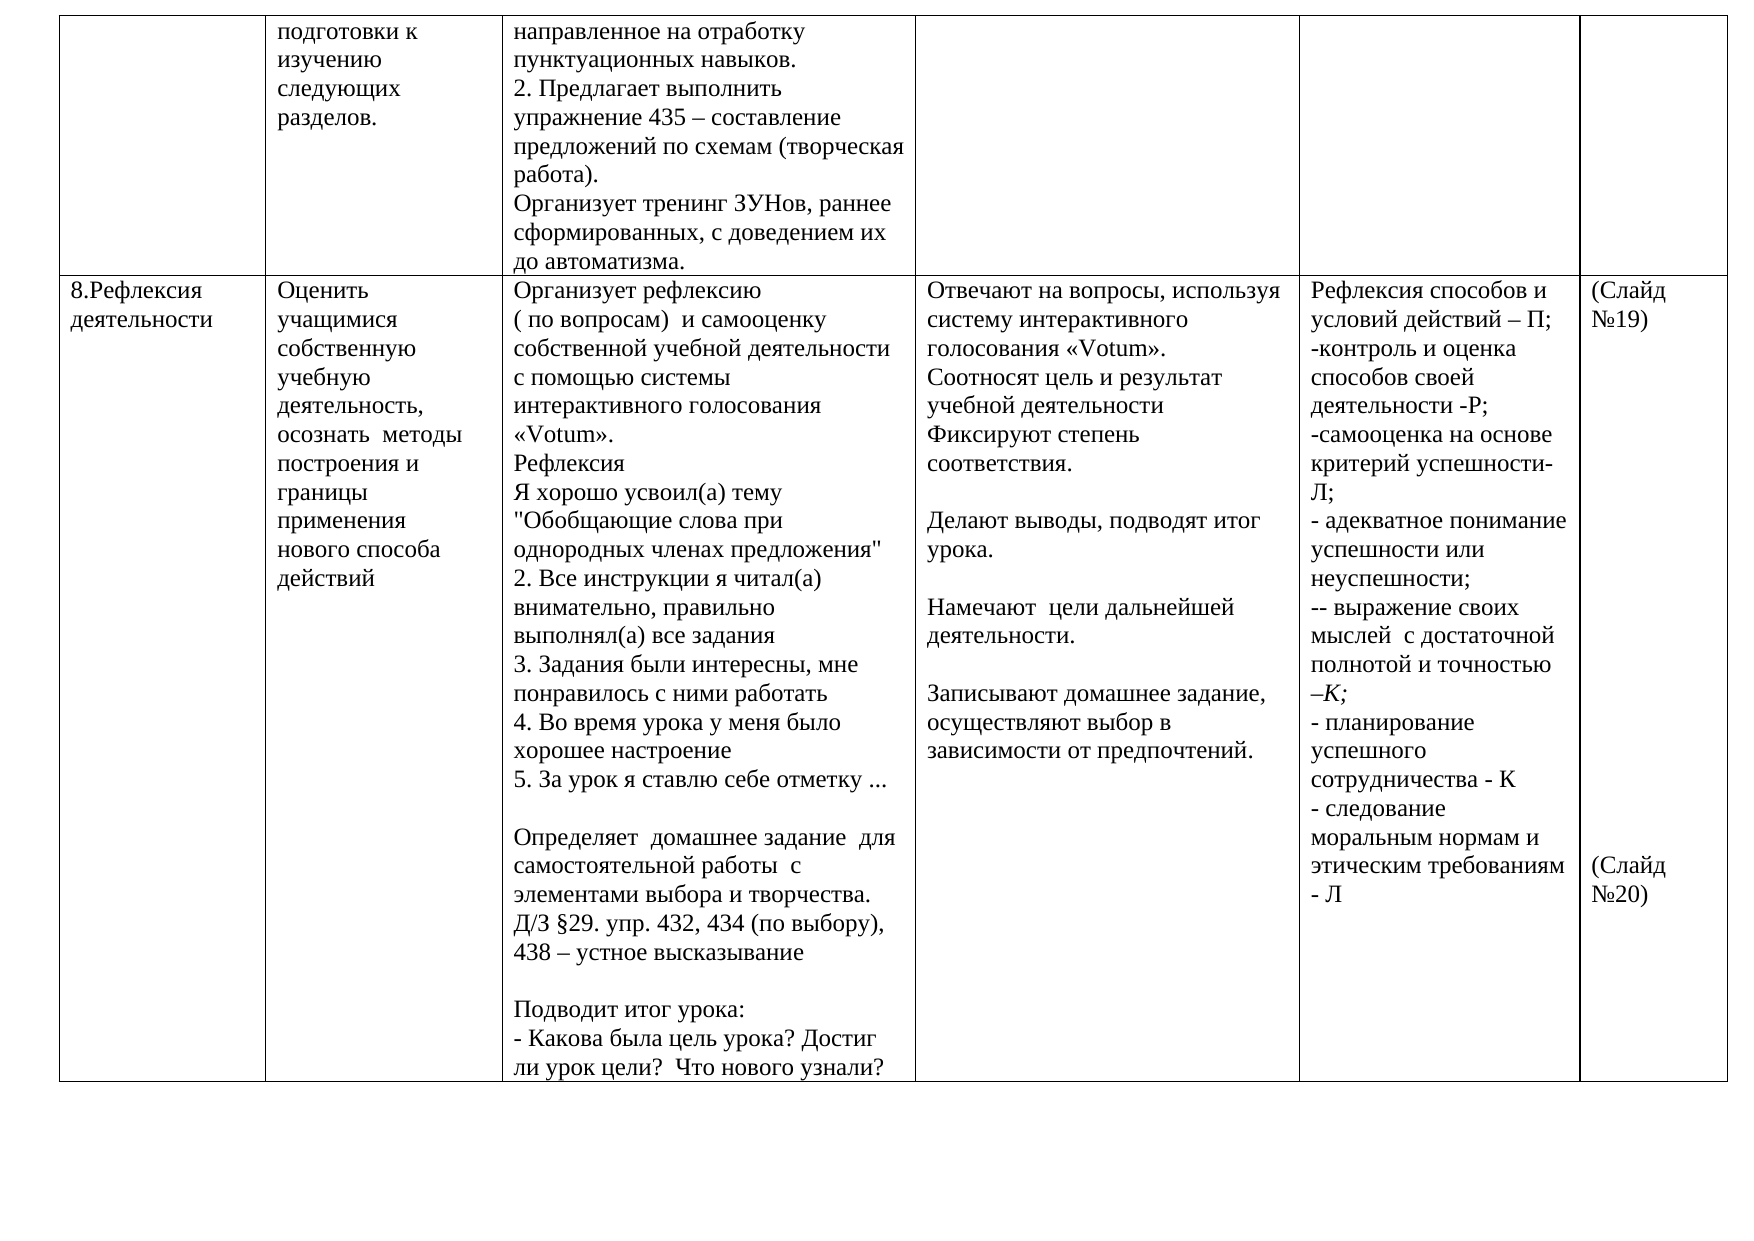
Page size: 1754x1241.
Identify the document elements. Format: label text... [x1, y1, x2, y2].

table_cell Отвечают на вопросы, используя систему интерактивного голосования «Votum». Соотносят цель и результат учебной деятельности Фиксируют степень соответствия. Делают выводы, подводят итог урока. Намечают цели дальнейшей деятельности. Записывают домашнее задание, осуществляют выбор в зависимости от предпочтений. [916, 276, 1299, 1081]
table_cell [266, 16, 502, 274]
table_cell [1581, 16, 1727, 274]
table_cell (Слайд №19) (Слайд №20) [1581, 276, 1727, 1081]
table_cell Организует рефлексию ( по вопросам) и самооценку собственной учебной деятельности с помощью системы интерактивного голосования «Votum». Рефлексия Я хорошо усвоил(а) тему "Обобщающие слова при однородных членах предложения" 2. Все инструкции я читал(а) внимательно, правильно выполнял(а) все задания 3. Задания были интересны, мне понравилось с ними работать 4. Во время урока у меня было хорошее настроение 5. За урок я ставлю себе отметку ... Определяет домашнее задание для самостоятельной работы с элементами выбора и творчества. Д/З §29. упр. 432, 434 (по выбору), 438 – устное высказывание Подводит итог урока: - Какова была цель урока? Достиг ли урок цели? Что нового узнали? [503, 276, 915, 1081]
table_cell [1300, 16, 1579, 274]
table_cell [916, 16, 1299, 274]
table_cell Оценить учащимися собственную учебную деятельность, осознать методы построения и границы применения нового способа действий [266, 276, 502, 1081]
table_cell Рефлексия способов и условий действий – П; -контроль и оценка способов своей деятельности -Р; -самооценка на основе критерий успешности-Л; - адекватное понимание успешности или неуспешности; -- выражение своих мыслей с достаточной полнотой и точностью –К; - планирование успешного сотрудничества - К - следование моральным нормам и этическим требованиям - Л [1300, 276, 1579, 1081]
table_cell 8.Рефлексия деятельности [60, 276, 265, 1081]
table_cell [60, 16, 265, 274]
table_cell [503, 16, 915, 274]
